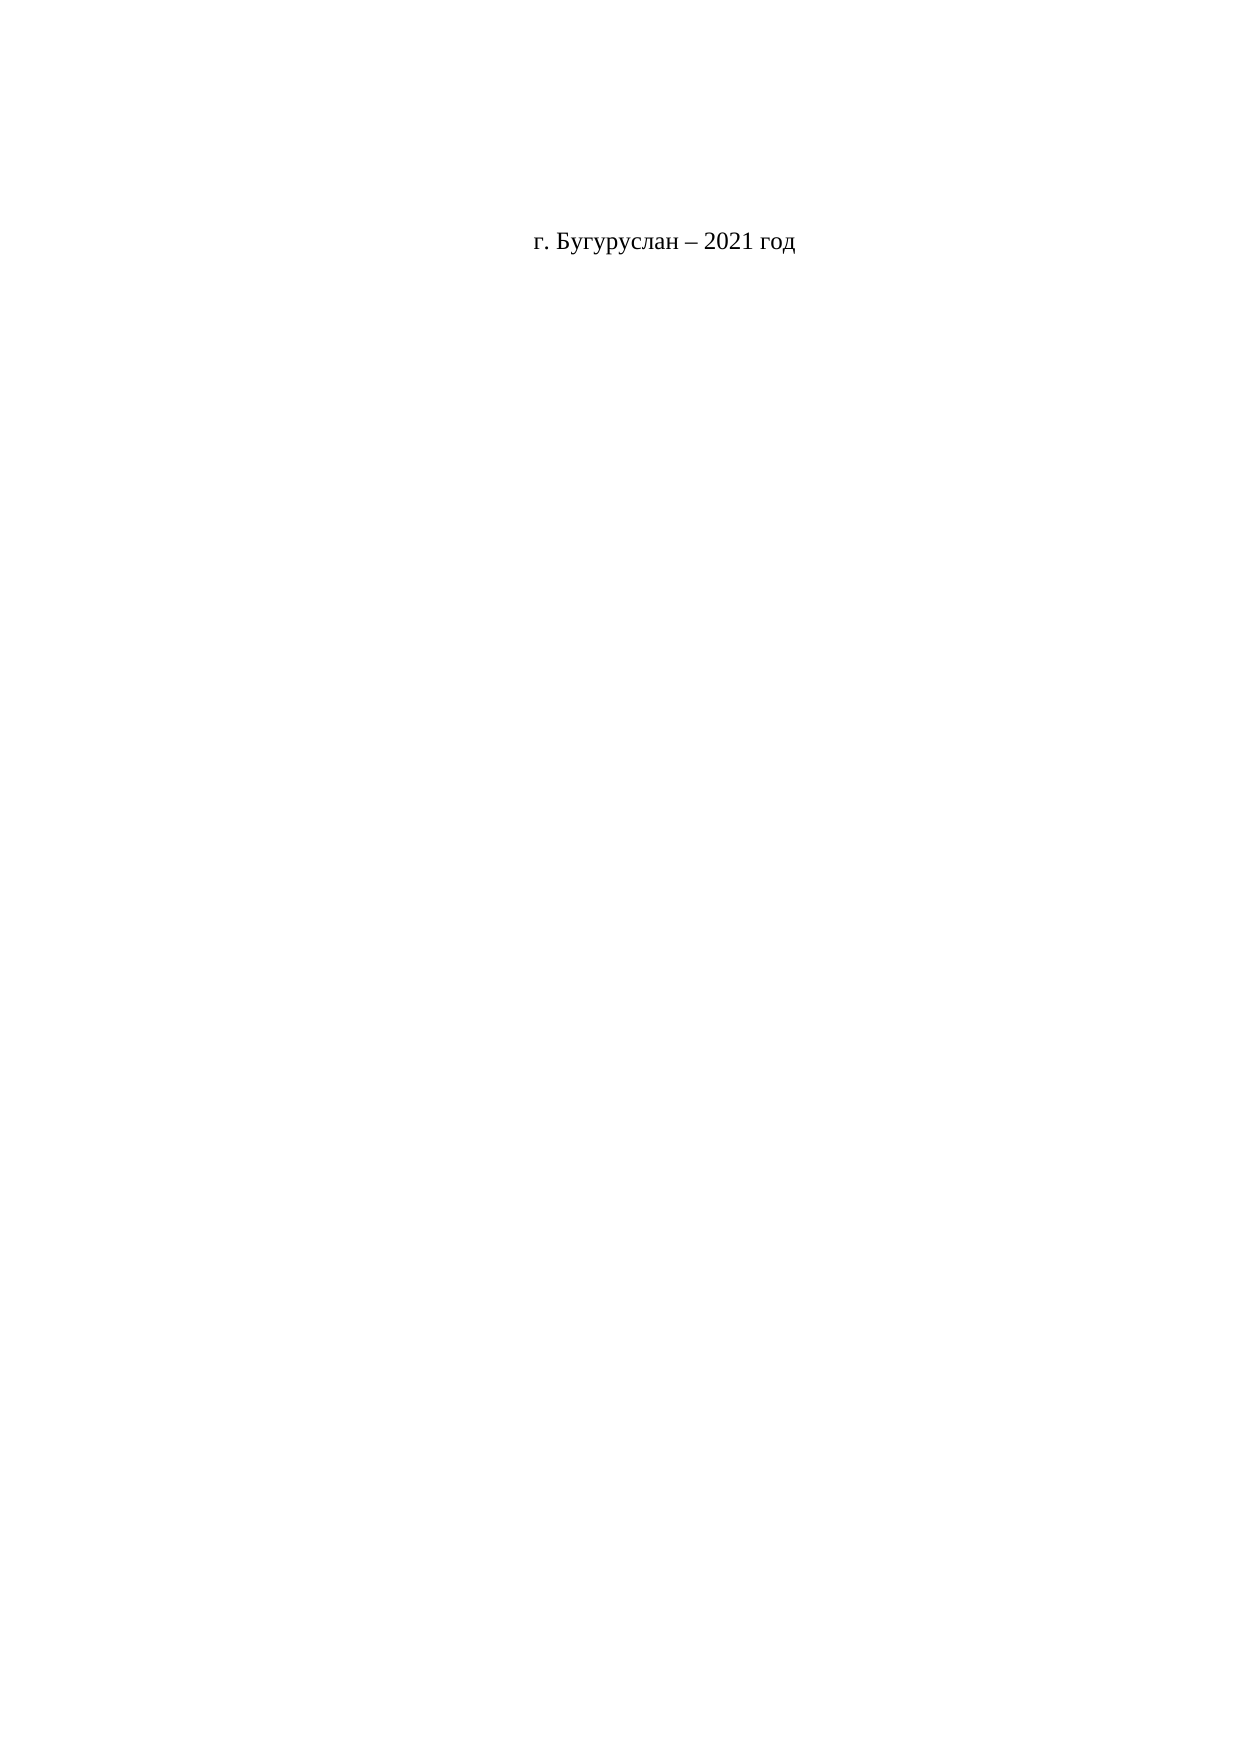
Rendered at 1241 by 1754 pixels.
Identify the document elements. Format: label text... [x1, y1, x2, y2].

text г. Бугуруслан – 2021 год [177, 226, 1152, 254]
